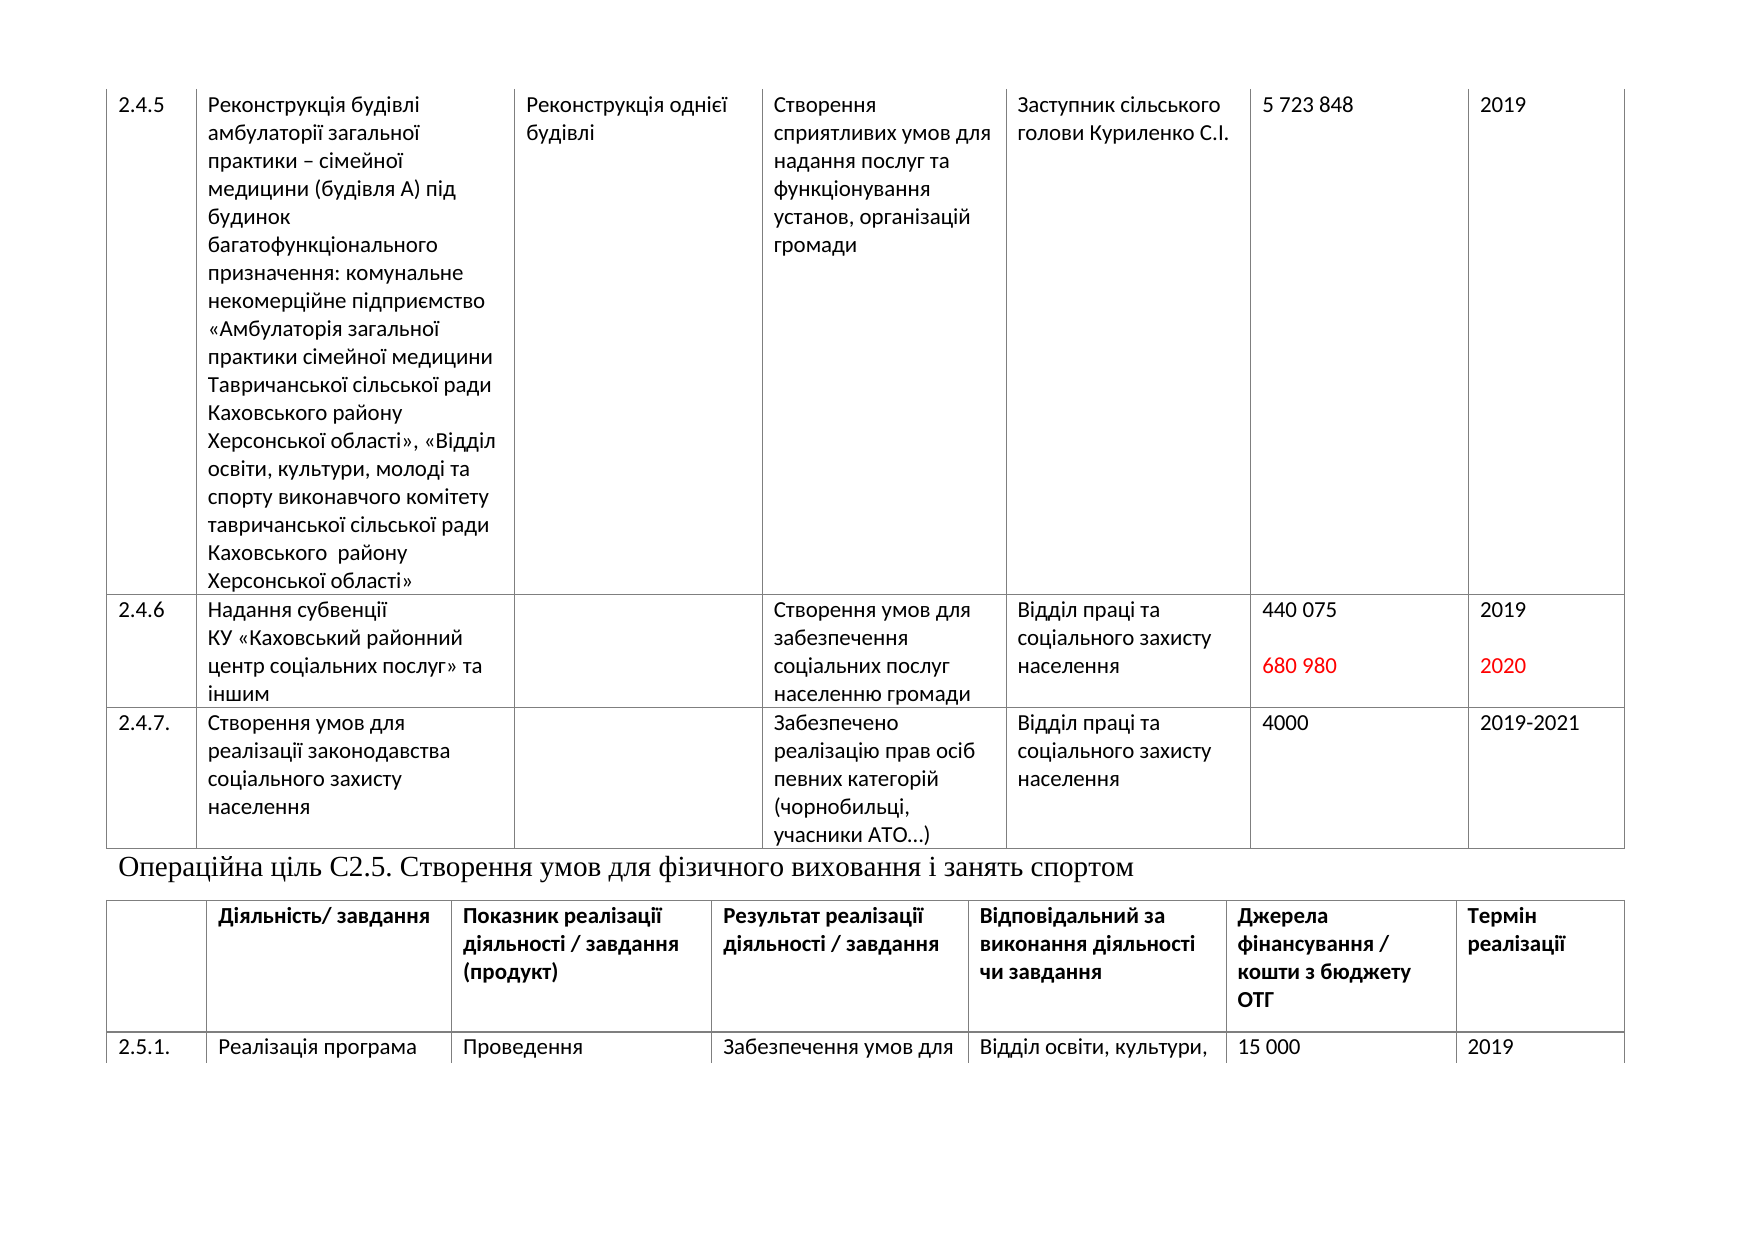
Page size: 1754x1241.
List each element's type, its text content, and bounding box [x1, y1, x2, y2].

table_header Термін реалізації [1457, 901, 1624, 1031]
text Операційна ціль С2.5. Створення умов для фізичного виховання і занять спортом [118, 849, 1636, 883]
table_cell 2019-2021 [1469, 708, 1624, 848]
table_header [107, 901, 206, 1031]
table_header Результат реалізації діяльності / завдання [712, 901, 968, 1031]
table_cell Реконструкція будівлі амбулаторії загальної практики – сімейної медицини (будівля А) під будинок багатофункціонального призначення: комунальне некомерційне підприємство «Амбулаторія загальної практики сімейної медицини Тавричанської сільської ради Каховського району Херсонської області», «Відділ освіти, культури, молоді та спорту виконавчого комітету тавричанської сільської ради Каховського району Херсонської області» [197, 89, 514, 594]
table_cell 2019 2020 [1457, 1033, 1624, 1063]
table_cell 2.4.7. [107, 708, 196, 848]
table_cell Забезпечено реалізацію прав осіб певних категорій (чорнобильці, учасники АТО…) [763, 708, 1006, 848]
table_cell [515, 708, 762, 848]
table_cell [515, 595, 762, 707]
table_cell Створення сприятливих умов для надання послуг та функціонування установ, організацій громади [763, 89, 1006, 594]
table_cell Надання субвенції КУ «Каховський районний центр соціальних послуг» та іншим [197, 595, 514, 707]
table_cell 5 723 848 [1251, 89, 1468, 594]
table_cell 440 075 680 980 [1251, 595, 1468, 707]
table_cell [207, 1033, 451, 1063]
table_cell 2019 2020 [1469, 595, 1624, 707]
table_header Відповідальний за виконання діяльності чи завдання [969, 901, 1226, 1031]
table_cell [452, 1033, 711, 1063]
table_cell 2019 [1469, 89, 1624, 594]
table_cell Реконструкція однієї будівлі [515, 89, 762, 594]
table_cell 4000 [1251, 708, 1468, 848]
table_cell 2.4.5 [107, 89, 196, 594]
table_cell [969, 1033, 1226, 1063]
table_cell Створення умов для реалізації законодавства соціального захисту населення [197, 708, 514, 848]
table_header Джерела фінансування / кошти з бюджету ОТГ [1227, 901, 1456, 1031]
table_cell 15 000 36 550 [1227, 1033, 1456, 1063]
table_cell Створення умов для забезпечення соціальних послуг населенню громади [763, 595, 1006, 707]
table_cell Відділ праці та соціального захисту населення [1007, 595, 1250, 707]
table_cell Відділ праці та соціального захисту населення [1007, 708, 1250, 848]
table_cell 2.5.1. [107, 1033, 206, 1063]
table_cell Заступник сільського голови Куриленко С.І. [1007, 89, 1250, 594]
table_header Показник реалізації діяльності / завдання (продукт) [452, 901, 711, 1031]
table_header Діяльність/ завдання [207, 901, 451, 1031]
table_cell 2.4.6 [107, 595, 196, 707]
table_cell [712, 1033, 968, 1063]
